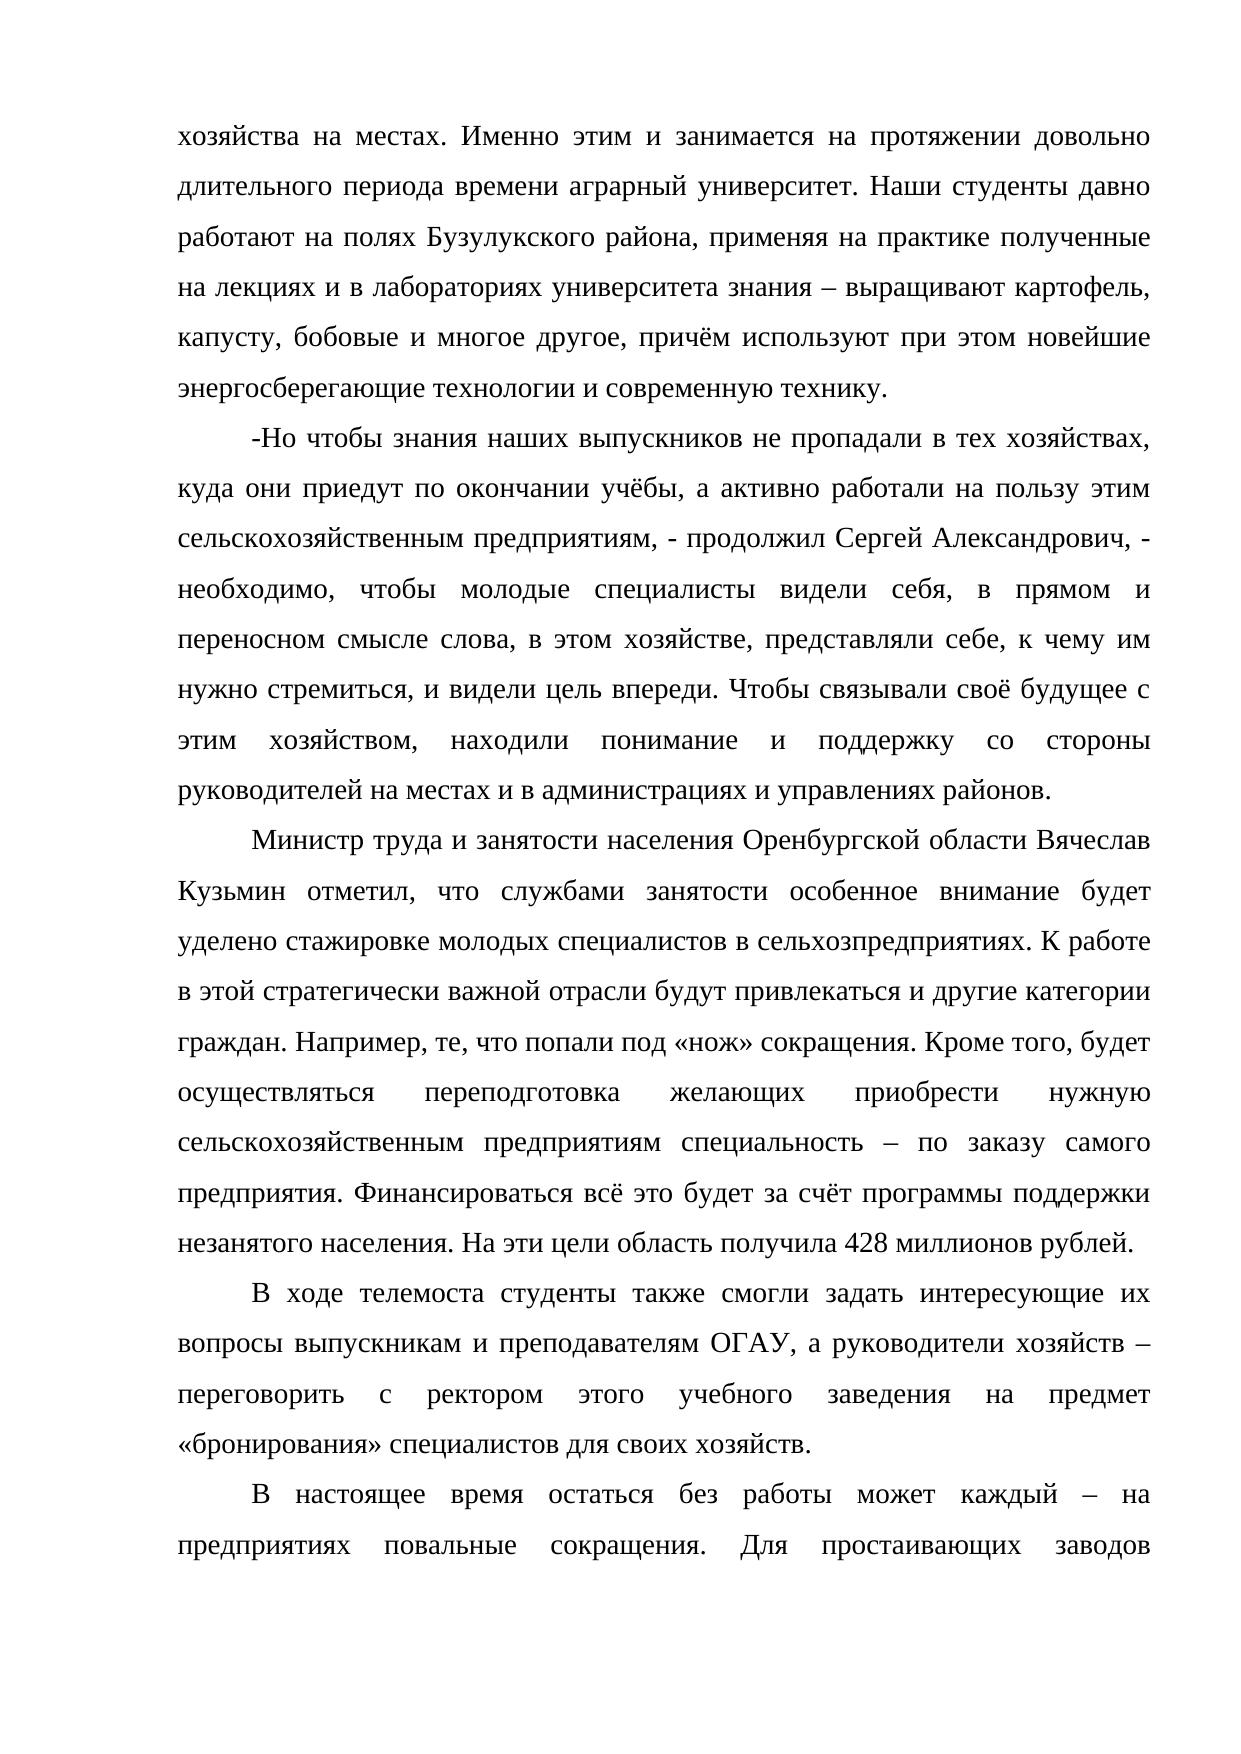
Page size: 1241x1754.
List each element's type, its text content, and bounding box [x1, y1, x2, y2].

text Министр труда и занятости населения Оренбургской области Вячеслав Кузьмин отметил, что службами занятости особенное внимание будет уделено стажировке молодых специалистов в сельхозпредприятиях. К работе в этой стратегически важной отрасли будут привлекаться и другие категории граждан. Например, те, что попали под «нож» сокращения. Кроме того, будет осуществляться переподготовка желающих приобрести нужную сельскохозяйственным предприятиям специальность – по заказу самого предприятия. Финансироваться всё это будет за счёт программы поддержки незанятого населения. На эти цели область получила 428 миллионов рублей. [177, 822, 1152, 1258]
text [177, 1477, 1152, 1560]
text В ходе телемоста студенты также смогли задать интересующие их вопросы выпускникам и преподавателям ОГАУ, а руководители хозяйств – переговорить с ректором этого учебного заведения на предмет «бронирования» специалистов для своих хозяйств. [177, 1275, 1152, 1460]
text -Но чтобы знания наших выпускников не пропадали в тех хозяйствах, куда они приедут по окончании учёбы, а активно работали на пользу этим сельскохозяйственным предприятиям, - продолжил Сергей Александрович, - необходимо, чтобы молодые специалисты видели себя, в прямом и переносном смысле слова, в этом хозяйстве, представляли себе, к чему им нужно стремиться, и видели цель впереди. Чтобы связывали своё будущее с этим хозяйством, находили понимание и поддержку со стороны руководителей на местах и в администрациях и управлениях районов. [177, 420, 1152, 806]
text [177, 118, 1152, 403]
